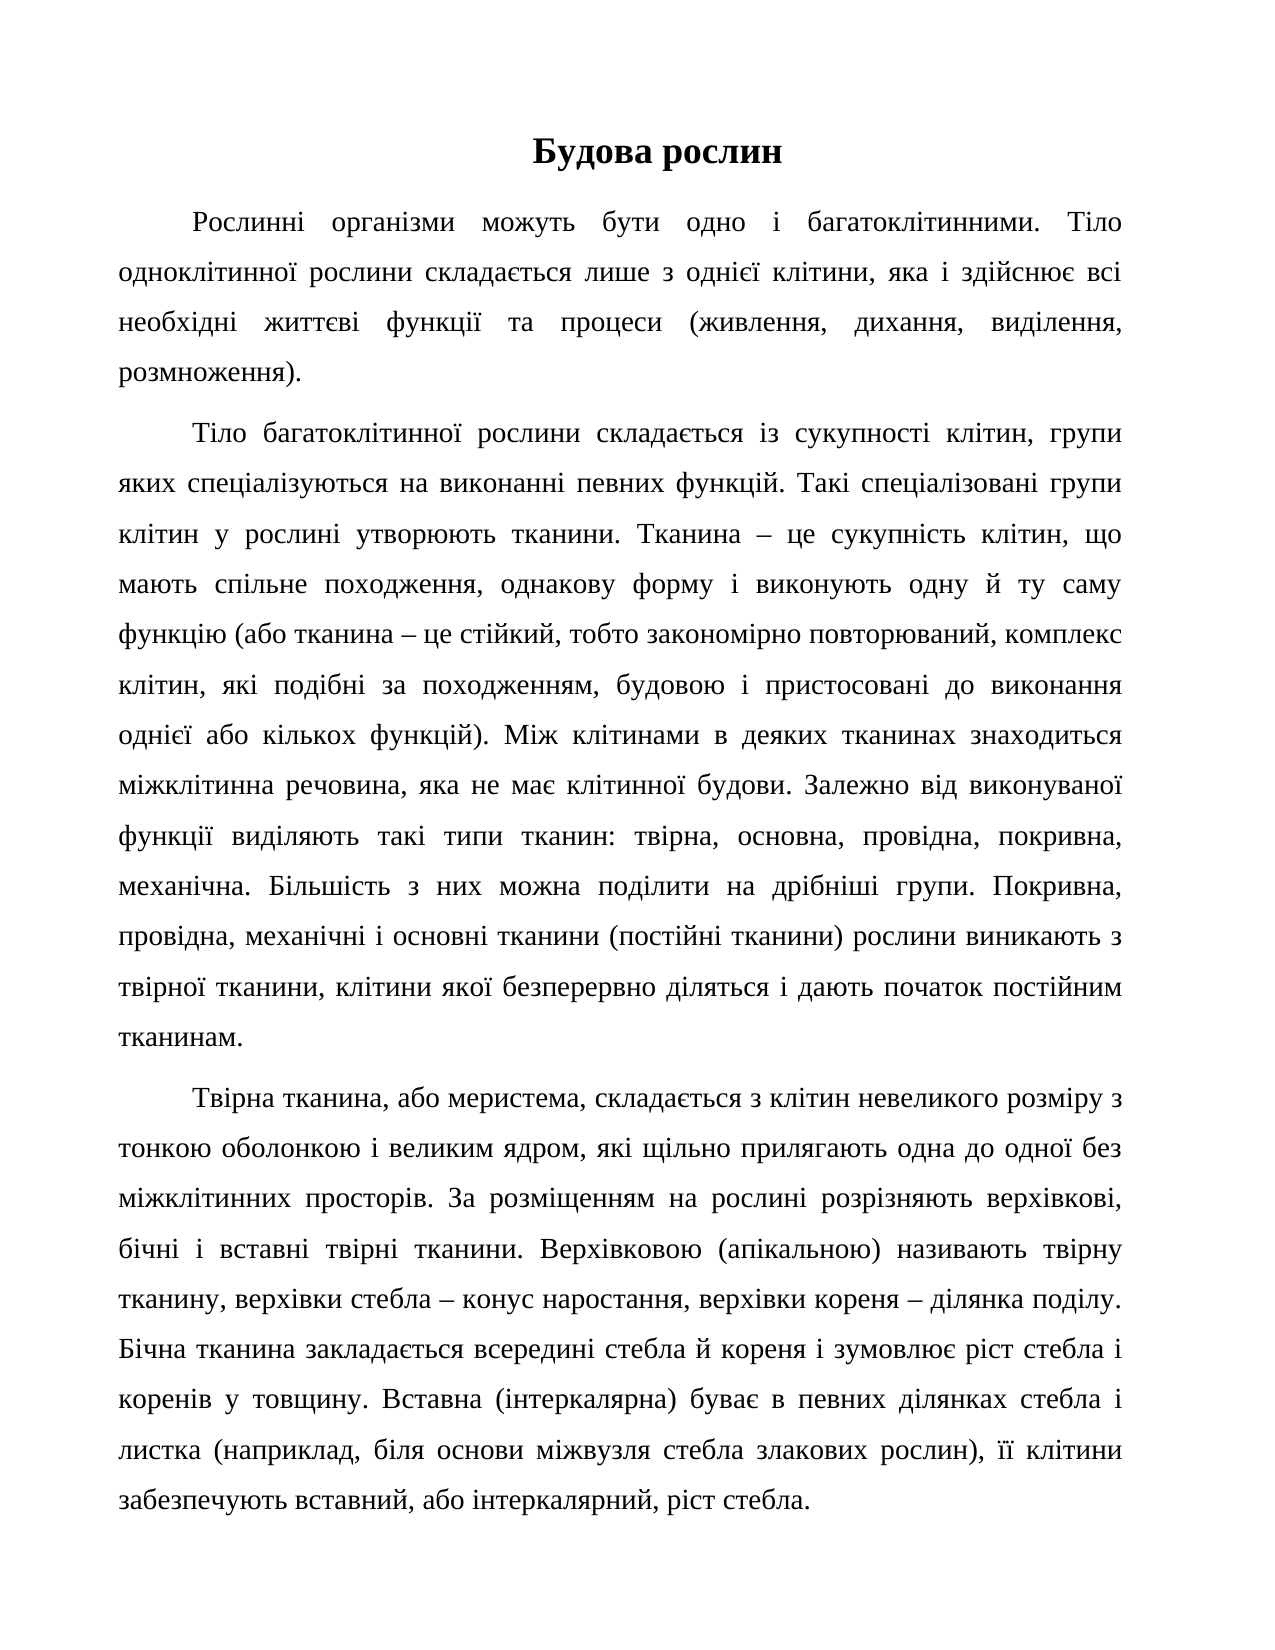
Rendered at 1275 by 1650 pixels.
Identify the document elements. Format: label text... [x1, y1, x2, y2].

text Твірна тканина, або меристема, складається з клітин невеликого розміру з тонкою оболонкою і великим ядром, які щільно прилягають одна до одної без міжклітинних просторів. За розміщенням на рослині розрізняють верхівкові, бічні і вставні твірні тканини. Верхівковою (апікальною) називають твірну тканину, верхівки стебла – конус наростання, верхівки кореня – ділянка поділу. Бічна тканина закладається всередині стебла й кореня і зумовлює ріст стебла і коренів у товщину. Вставна (інтеркалярна) буває в певних ділянках стебла і листка (наприклад, біля основи міжвузля стебла злакових рослин), її клітини забезпечують вставний, або інтеркалярний, ріст стебла. [118, 1080, 1123, 1516]
text Будова рослин [118, 128, 1123, 172]
text Рослинні організми можуть бути одно і багатоклітинними. Тіло одноклітинної рослини складається лише з однієї клітини, яка і здійснює всі необхідні життєві функції та процеси (живлення, дихання, виділення, розмноження). [118, 204, 1123, 388]
text Тіло багатоклітинної рослини складається із сукупності клітин, групи яких спеціалізуються на виконанні певних функцій. Такі спеціалізовані групи клітин у рослині утворюють тканини. Тканина – це сукупність клітин, що мають спільне походження, однакову форму і виконують одну й ту саму функцію (або тканина – це стійкий, тобто закономірно повторюваний, комплекс клітин, які подібні за походженням, будовою і пристосовані до виконання однієї або кількох функцій). Між клітинами в деяких тканинах знаходиться міжклітинна речовина, яка не має клітинної будови. Залежно від виконуваної функції виділяють такі типи тканин: твірна, основна, провідна, покривна, механічна. Більшість з них можна поділити на дрібніші групи. Покривна, провідна, механічні і основні тканини (постійні тканини) рослини виникають з твірної тканини, клітини якої безперервно діляться і дають початок постійним тканинам. [118, 415, 1123, 1053]
